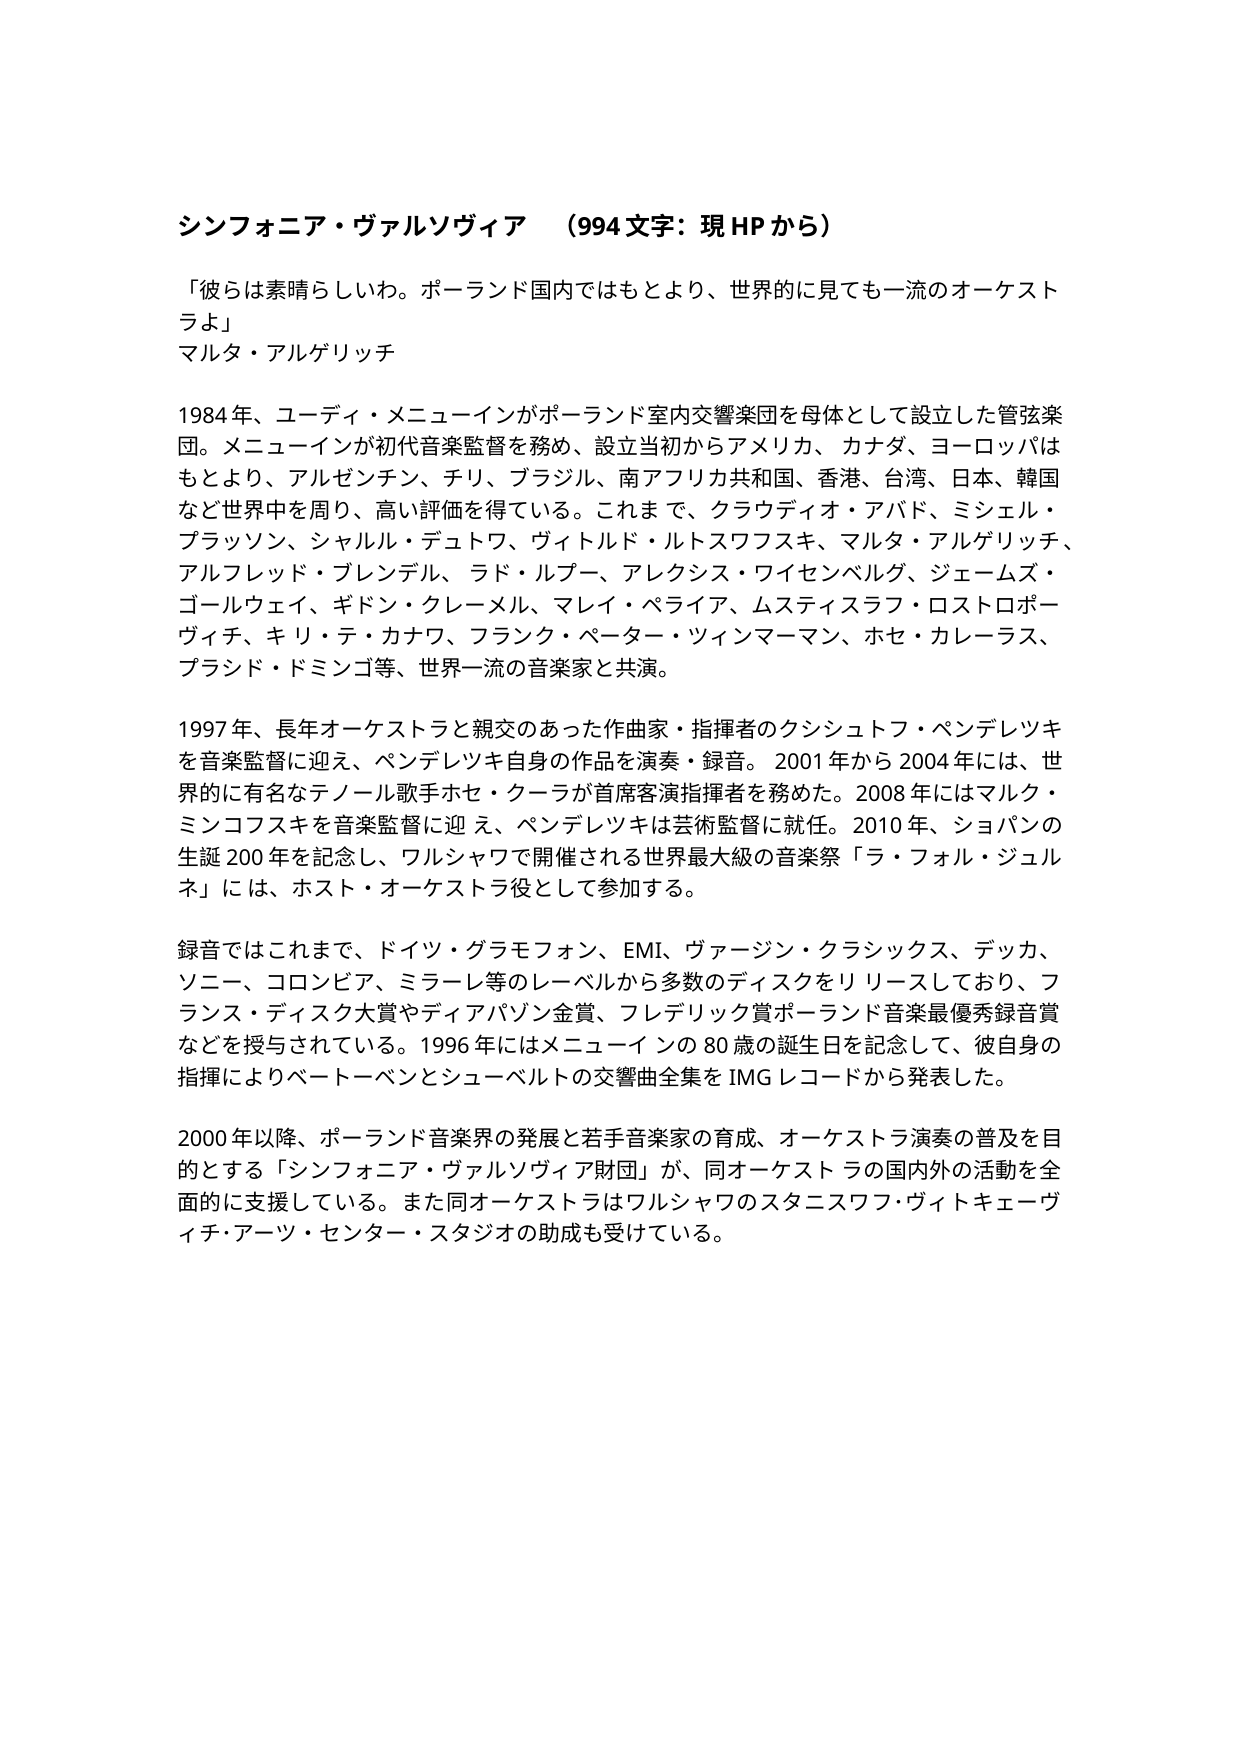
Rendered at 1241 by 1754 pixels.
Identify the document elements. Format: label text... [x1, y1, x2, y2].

text マルタ・アルゲリッチ [177, 336, 1063, 368]
text シンフォニア・ヴァルソヴィア （994文字：現HPから） [177, 207, 1063, 243]
text 1984年、ユーディ・メニューインがポーランド室内交響楽団を母体として設立した管弦楽団。メニューインが初代音楽監督を務め、設立当初からアメリカ、 カナダ、ヨーロッパはもとより、アルゼンチン、チリ、ブラジル、南アフリカ共和国、香港、台湾、日本、韓国など世界中を周り、高い評価を得ている。これま で、クラウディオ・アバド、ミシェル・プラッソン、シャルル・デュトワ、ヴィトルド・ルトスワフスキ、マルタ・アルゲリッチ、アルフレッド・ブレンデル、 ラド・ルプー、アレクシス・ワイセンベルグ、ジェームズ・ゴールウェイ、ギドン・クレーメル、マレイ・ペライア、ムスティスラフ・ロストロポーヴィチ、キ リ・テ・カナワ、フランク・ペーター・ツィンマーマン、ホセ・カレーラス、プラシド・ドミンゴ等、世界一流の音楽家と共演。 [177, 398, 1063, 683]
text 1997年、長年オーケストラと親交のあった作曲家・指揮者のクシシュトフ・ペンデレツキを音楽監督に迎え、ペンデレツキ自身の作品を演奏・録音。 2001年から2004年には、世界的に有名なテノール歌手ホセ・クーラが首席客演指揮者を務めた。2008年にはマルク・ミンコフスキを音楽監督に迎 え、ペンデレツキは芸術監督に就任。2010年、ショパンの生誕200年を記念し、ワルシャワで開催される世界最大級の音楽祭「ラ・フォル・ジュルネ」に は、ホスト・オーケストラ役として参加する。 [177, 712, 1063, 903]
text 2000年以降、ポーランド音楽界の発展と若手音楽家の育成、オーケストラ演奏の普及を目的とする「シンフォニア・ヴァルソヴィア財団」が、同オーケスト ラの国内外の活動を全面的に支援している。また同オーケストラはワルシャワのスタニスワフ･ヴィトキェーヴィチ･アーツ・センター・スタジオの助成も受けている。 [177, 1121, 1063, 1248]
text 録音ではこれまで、ドイツ・グラモフォン、EMI、ヴァージン・クラシックス、デッカ、ソニー、コロンビア、ミラーレ等のレーベルから多数のディスクをリ リースしており、フランス・ディスク大賞やディアパゾン金賞、フレデリック賞ポーランド音楽最優秀録音賞などを授与されている。1996年にはメニューイ ンの80歳の誕生日を記念して、彼自身の指揮によりベートーベンとシューベルトの交響曲全集をIMGレコードから発表した。 [177, 933, 1063, 1091]
text 「彼らは素晴らしいわ。ポーランド国内ではもとより、世界的に見ても一流のオーケストラよ」 [177, 273, 1063, 336]
